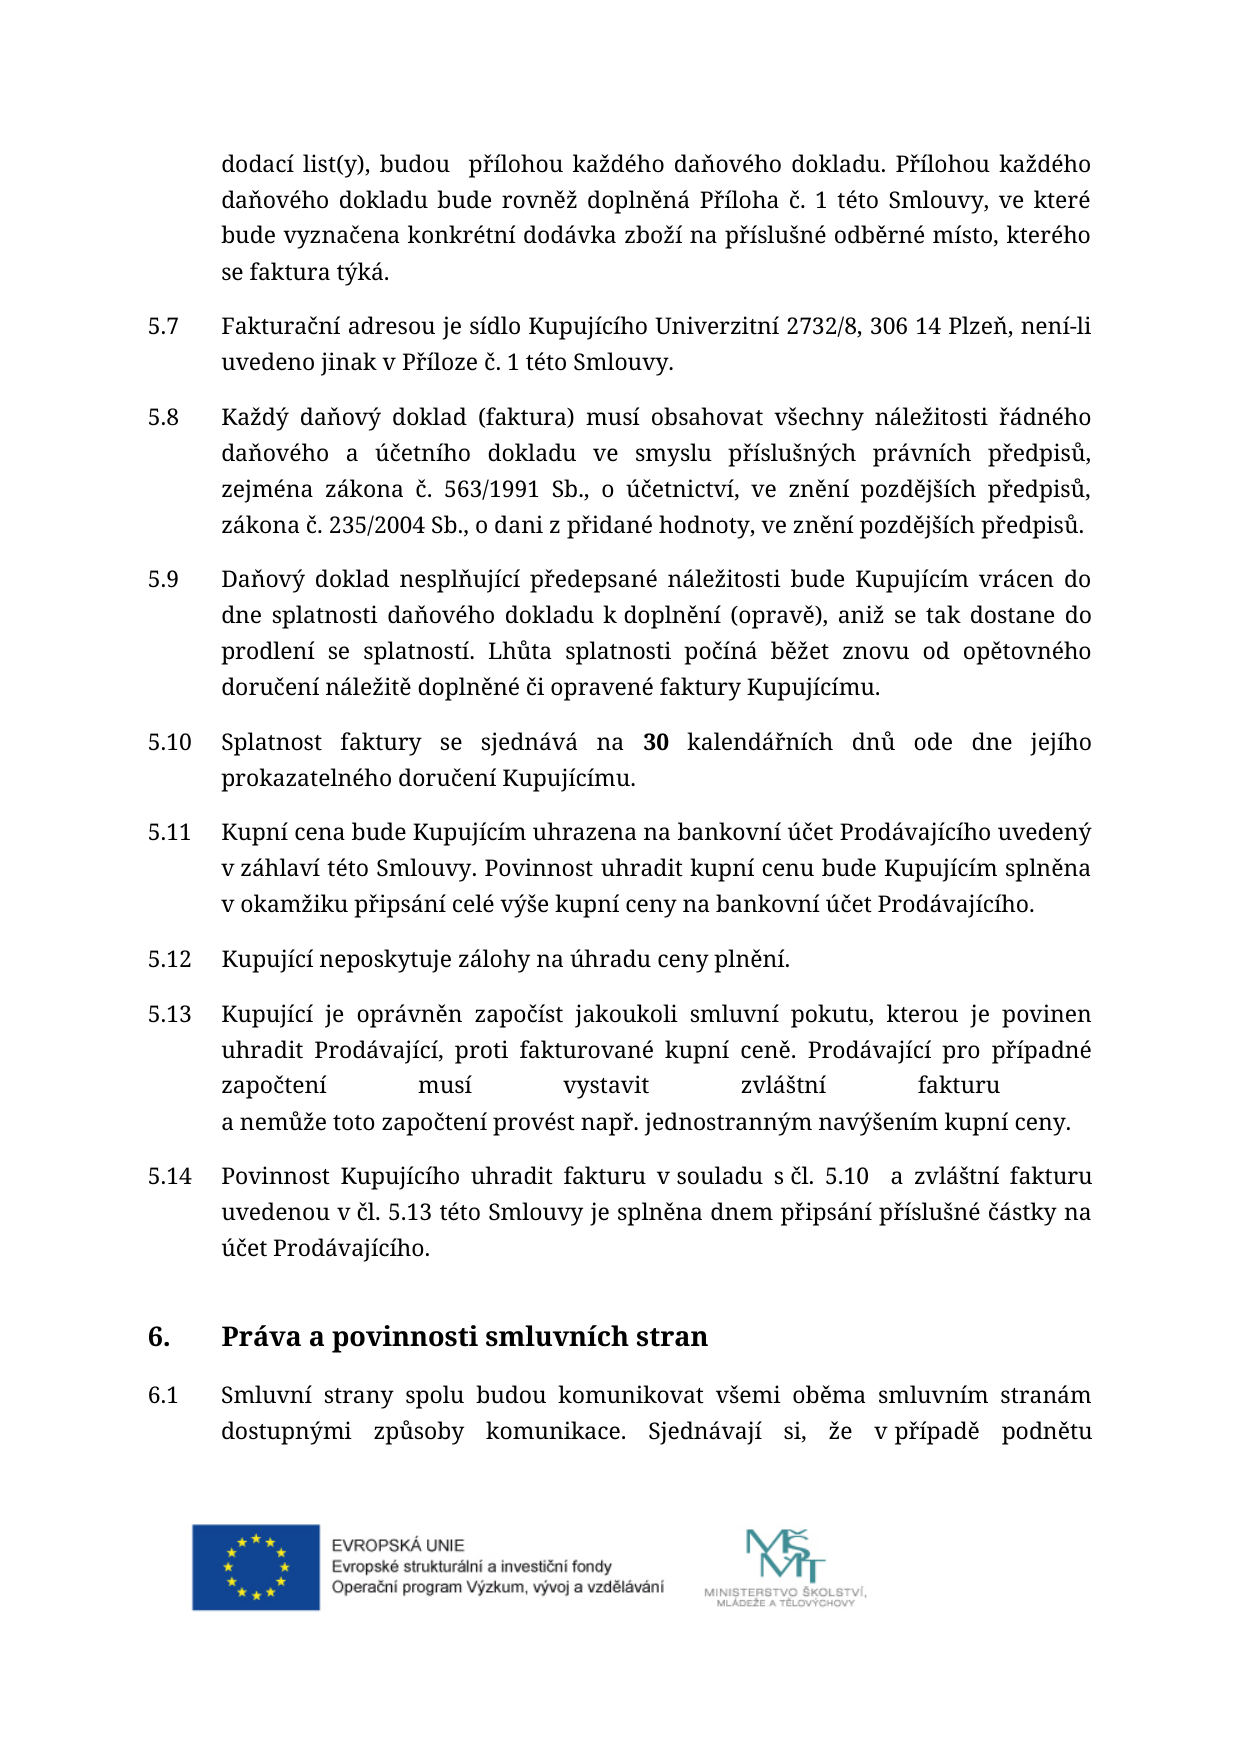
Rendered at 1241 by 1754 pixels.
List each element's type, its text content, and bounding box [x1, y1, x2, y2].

text 5.14 Povinnost Kupujícího uhradit fakturu v souladu s čl. 5.10 a zvláštní fakturu uvedenou v čl. 5.13 této Smlouvy je splněna dnem připsání příslušné částky na účet Prodávajícího. [148, 1160, 1093, 1263]
picture [147, 1483, 904, 1653]
text 5.10 Splatnost faktury se sjednává na 30 kalendářních dnů ode dne jejího prokazatelného doručení Kupujícímu. [148, 726, 1093, 793]
text 6. Práva a povinnosti smluvních stran [148, 1318, 1093, 1355]
text 5.8 Každý daňový doklad (faktura) musí obsahovat všechny náležitosti řádného daňového a účetního dokladu ve smyslu příslušných právních předpisů, zejména zákona č. 563/1991 Sb., o účetnictví, ve znění pozdějších předpisů, zákona č. 235/2004 Sb., o dani z přidané hodnoty, ve znění pozdějších předpisů. [148, 401, 1093, 540]
text 5.11 Kupní cena bude Kupujícím uhrazena na bankovní účet Prodávajícího uvedený v záhlaví této Smlouvy. Povinnost uhradit kupní cenu bude Kupujícím splněna v okamžiku připsání celé výše kupní ceny na bankovní účet Prodávajícího. [148, 816, 1093, 919]
text 5.7 Fakturační adresou je sídlo Kupujícího Univerzitní 2732/8, 306 14 Plzeň, není-li uvedeno jinak v Příloze č. 1 této Smlouvy. [148, 310, 1093, 377]
text 5.12 Kupující neposkytuje zálohy na úhradu ceny plnění. [148, 943, 1093, 974]
text 5.13 Kupující je oprávněn započíst jakoukoli smluvní pokutu, kterou je povinen uhradit Prodávající, proti fakturované kupní ceně. Prodávající pro případné započtení musí vystavit zvláštní fakturu a nemůže toto započtení provést např. jednostranným navýšením kupní ceny. [148, 998, 1093, 1137]
text 5.9 Daňový doklad nesplňující předepsané náležitosti bude Kupujícím vrácen do dne splatnosti daňového dokladu k doplnění (opravě), aniž se tak dostane do prodlení se splatností. Lhůta splatnosti počíná běžet znovu od opětovného doručení náležitě doplněné či opravené faktury Kupujícímu. [148, 563, 1093, 702]
